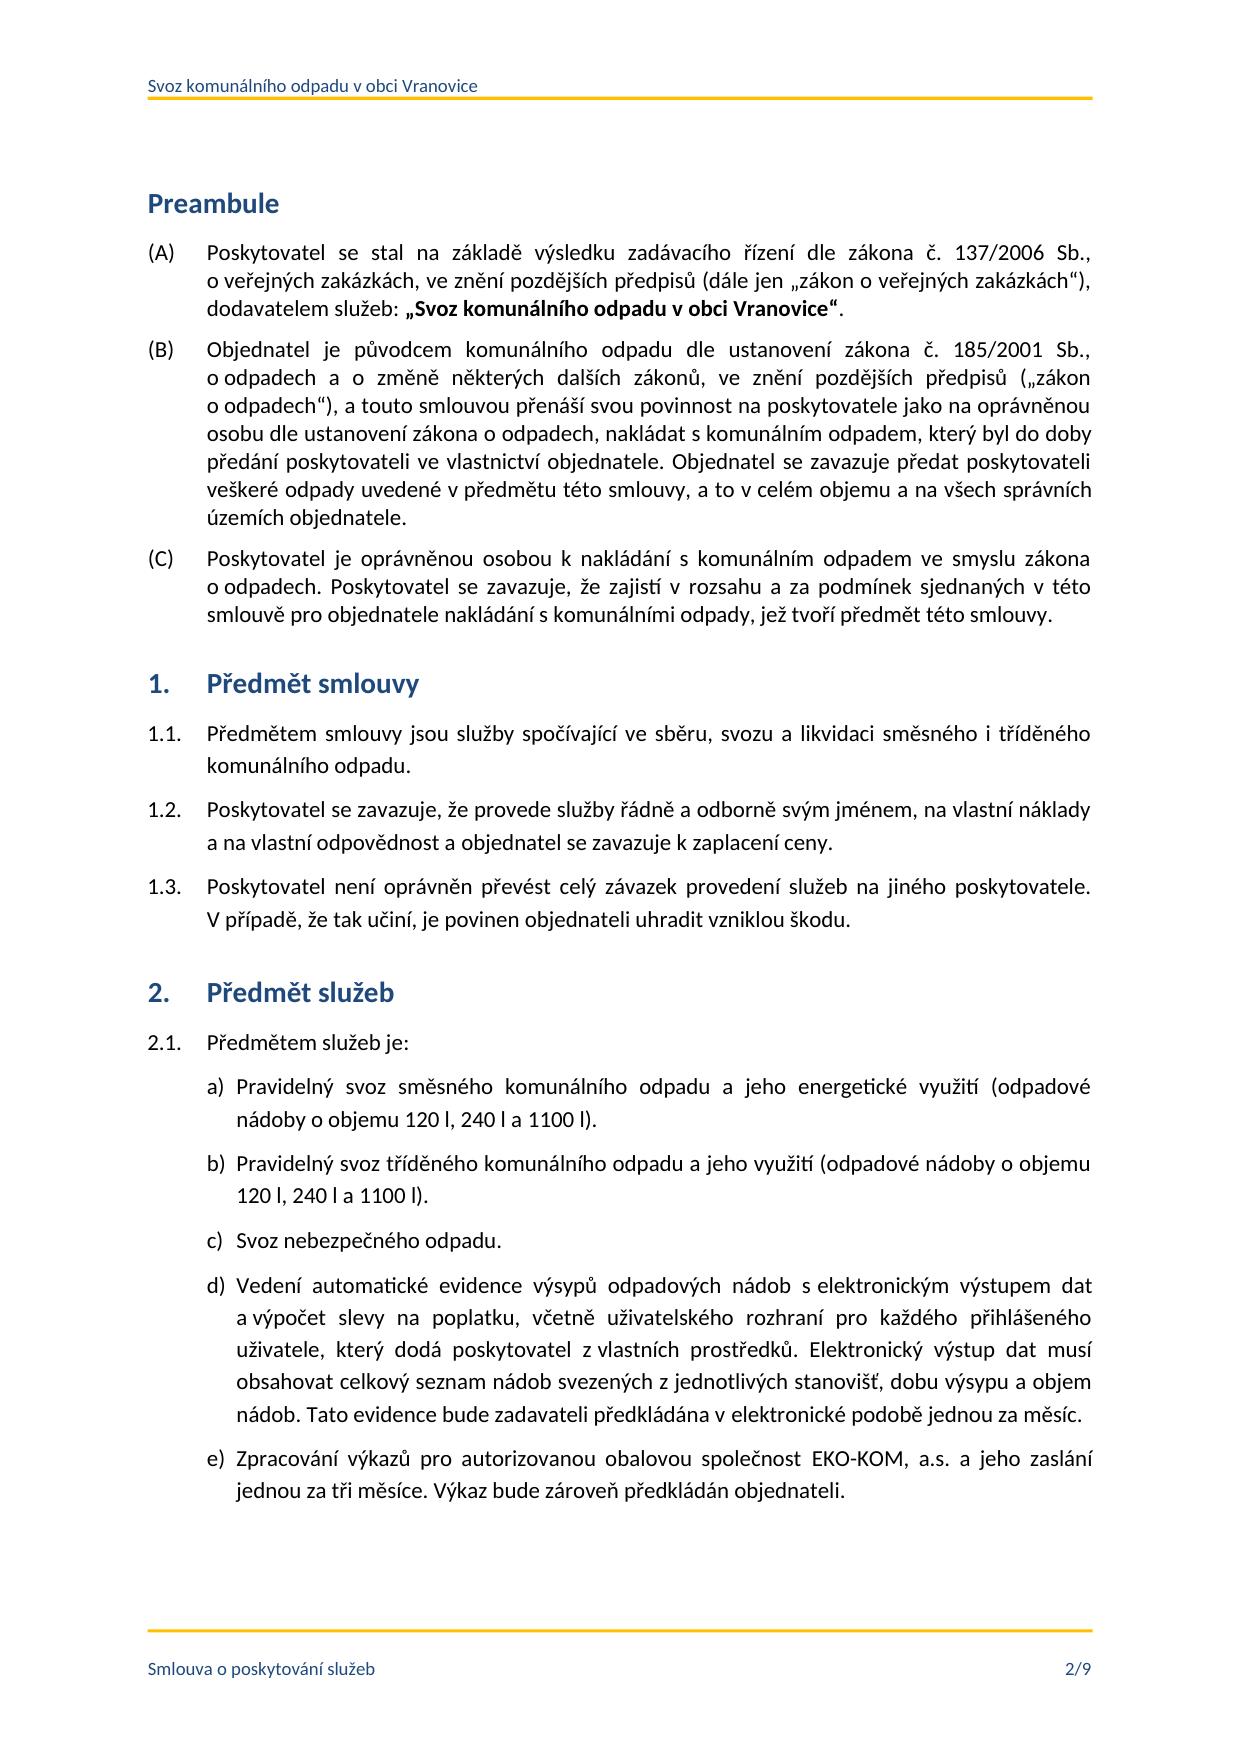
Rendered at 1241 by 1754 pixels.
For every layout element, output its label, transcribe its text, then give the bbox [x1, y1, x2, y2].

text Pravidelný svoz směsného komunálního odpadu a jeho energetické využití (odpadové nádoby o objemu 120 l, 240 l a 1100 l). [207, 1072, 1093, 1133]
text Předmětem služeb je: [147, 1028, 1093, 1056]
text Poskytovatel není oprávněn převést celý závazek provedení služeb na jiného poskytovatele. V případě, že tak učiní, je povinen objednateli uhradit vzniklou škodu. [147, 872, 1093, 933]
list Objednatel je původcem komunálního odpadu dle ustanovení zákona č. 185/2001 Sb., o odpadech a o změně některých dalších zákonů, ve znění pozdějších předpisů („zákon o odpadech“), a touto smlouvou přenáší svou povinnost na poskytovatele jako na oprávněnou osobu dle ustanovení zákona o odpadech, nakládat s komunálním odpadem, který byl do doby předání poskytovateli ve vlastnictví objednatele. Objednatel se zavazuje předat poskytovateli veškeré odpady uvedené v předmětu této smlouvy, a to v celém objemu a na všech správních územích objednatele. [148, 335, 1093, 531]
text Poskytovatel se zavazuje, že provede služby řádně a odborně svým jménem, na vlastní náklady a na vlastní odpovědnost a objednatel se zavazuje k zaplacení ceny. [147, 796, 1093, 856]
list Poskytovatel je oprávněnou osobou k nakládání s komunálním odpadem ve smyslu zákona o odpadech. Poskytovatel se zavazuje, že zajistí v rozsahu a za podmínek sjednaných v této smlouvě pro objednatele nakládání s komunálními odpady, jež tvoří předmět této smlouvy. [148, 544, 1093, 628]
text Pravidelný svoz tříděného komunálního odpadu a jeho využití (odpadové nádoby o objemu 120 l, 240 l a 1100 l). [207, 1149, 1093, 1209]
text Předmětem smlouvy jsou služby spočívající ve sběru, svozu a likvidaci směsného i tříděného komunálního odpadu. [147, 719, 1093, 779]
text Svoz nebezpečného odpadu. [207, 1226, 1093, 1254]
subtitle Předmět smlouvy [148, 665, 1093, 701]
text Vedení automatické evidence výsypů odpadových nádob s elektronickým výstupem dat a výpočet slevy na poplatku, včetně uživatelského rozhraní pro každého přihlášeného uživatele, který dodá poskytovatel z vlastních prostředků. Elektronický výstup dat musí obsahovat celkový seznam nádob svezených z jednotlivých stanovišť, dobu výsypu a objem nádob. Tato evidence bude zadavateli předkládána v elektronické podobě jednou za měsíc. [207, 1271, 1093, 1428]
subtitle Předmět služeb [148, 974, 1093, 1010]
text Zpracování výkazů pro autorizovanou obalovou společnost EKO-KOM, a.s. a jeho zaslání jednou za tři měsíce. Výkaz bude zároveň předkládán objednateli. [207, 1444, 1093, 1504]
subtitle Preambule [148, 185, 1093, 221]
list Poskytovatel se stal na základě výsledku zadávacího řízení dle zákona č. 137/2006 Sb., o veřejných zakázkách, ve znění pozdějších předpisů (dále jen „zákon o veřejných zakázkách“), dodavatelem služeb: „Svoz komunálního odpadu v obci Vranovice“. [148, 238, 1093, 323]
